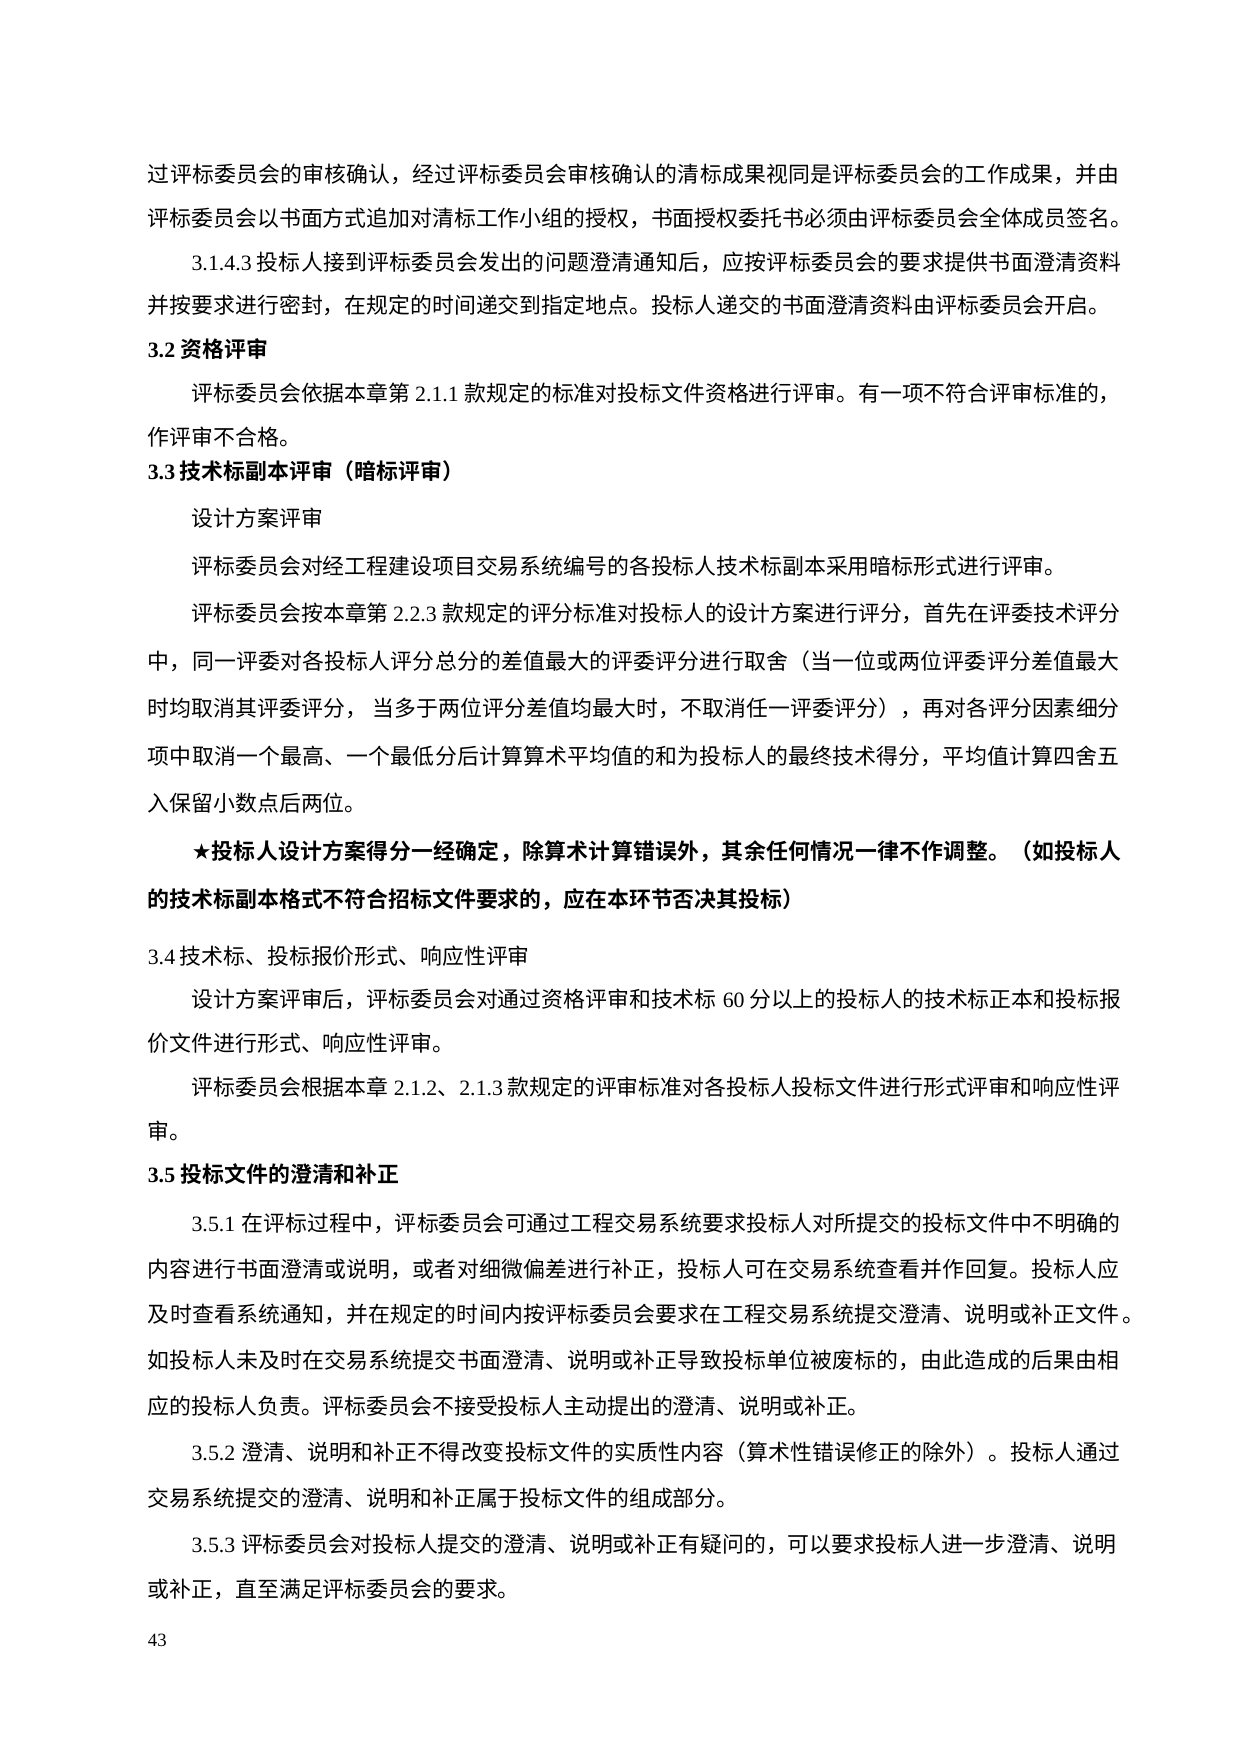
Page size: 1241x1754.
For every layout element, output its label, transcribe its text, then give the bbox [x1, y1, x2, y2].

text 3.5.2 澄清、说明和补正不得改变投标文件的实质性内容（算术性错误修正的除外）。投标人通过交易系统提交的澄清、说明和补正属于投标文件的组成部分。 [148, 1421, 1122, 1512]
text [148, 148, 1122, 235]
text 3.4技术标、投标报价形式、响应性评审 [148, 929, 1122, 973]
text 评标委员会对经工程建设项目交易系统编号的各投标人技术标副本采用暗标形式进行评审。 [148, 549, 1122, 581]
text 设计方案评审 [148, 501, 1122, 533]
text 评标委员会依据本章第2.1.1 款规定的标准对投标文件资格进行评审。有一项不符合评审标准的，作评审不合格。 [148, 366, 1122, 454]
text 3.1.4.3投标人接到评标委员会发出的问题澄清通知后，应按评标委员会的要求提供书面澄清资料并按要求进行密封，在规定的时间递交到指定地点。投标人递交的书面澄清资料由评标委员会开启。 [148, 235, 1122, 323]
subtitle 3.3技术标副本评审（暗标评审） [148, 454, 1122, 486]
text 评标委员会按本章第2.2.3 款规定的评分标准对投标人的设计方案进行评分，首先在评委技术评分中，同一评委对各投标人评分总分的差值最大的评委评分进行取舍（当一位或两位评委评分差值最大时均取消其评委评分， 当多于两位评分差值均最大时，不取消任一评委评分），再对各评分因素细分项中取消一个最高、一个最低分后计算算术平均值的和为投标人的最终技术得分，平均值计算四舍五入保留小数点后两位。 [148, 596, 1122, 818]
text 评标委员会根据本章2.1.2、2.1.3款规定的评审标准对各投标人投标文件进行形式评审和响应性评审。 [148, 1060, 1122, 1148]
text 3.5.1 在评标过程中，评标委员会可通过工程交易系统要求投标人对所提交的投标文件中不明确的内容进行书面澄清或说明，或者对细微偏差进行补正，投标人可在交易系统查看并作回复。投标人应及时查看系统通知，并在规定的时间内按评标委员会要求在工程交易系统提交澄清、说明或补正文件。如投标人未及时在交易系统提交书面澄清、说明或补正导致投标单位被废标的，由此造成的后果由相应的投标人负责。评标委员会不接受投标人主动提出的澄清、说明或补正。 [148, 1192, 1122, 1421]
text ★投标人设计方案得分一经确定，除算术计算错误外，其余任何情况一律不作调整。（如投标人的技术标副本格式不符合招标文件要求的，应在本环节否决其投标） [148, 834, 1122, 913]
subtitle 3.5 投标文件的澄清和补正 [148, 1148, 1122, 1192]
text 设计方案评审后，评标委员会对通过资格评审和技术标60分以上的投标人的技术标正本和投标报价文件进行形式、响应性评审。 [148, 973, 1122, 1060]
text 3.5.3 评标委员会对投标人提交的澄清、说明或补正有疑问的，可以要求投标人进一步澄清、说明 [148, 1512, 1122, 1558]
text 或补正，直至满足评标委员会的要求。 [148, 1558, 1122, 1604]
subtitle 3.2 资格评审 [148, 323, 1122, 366]
